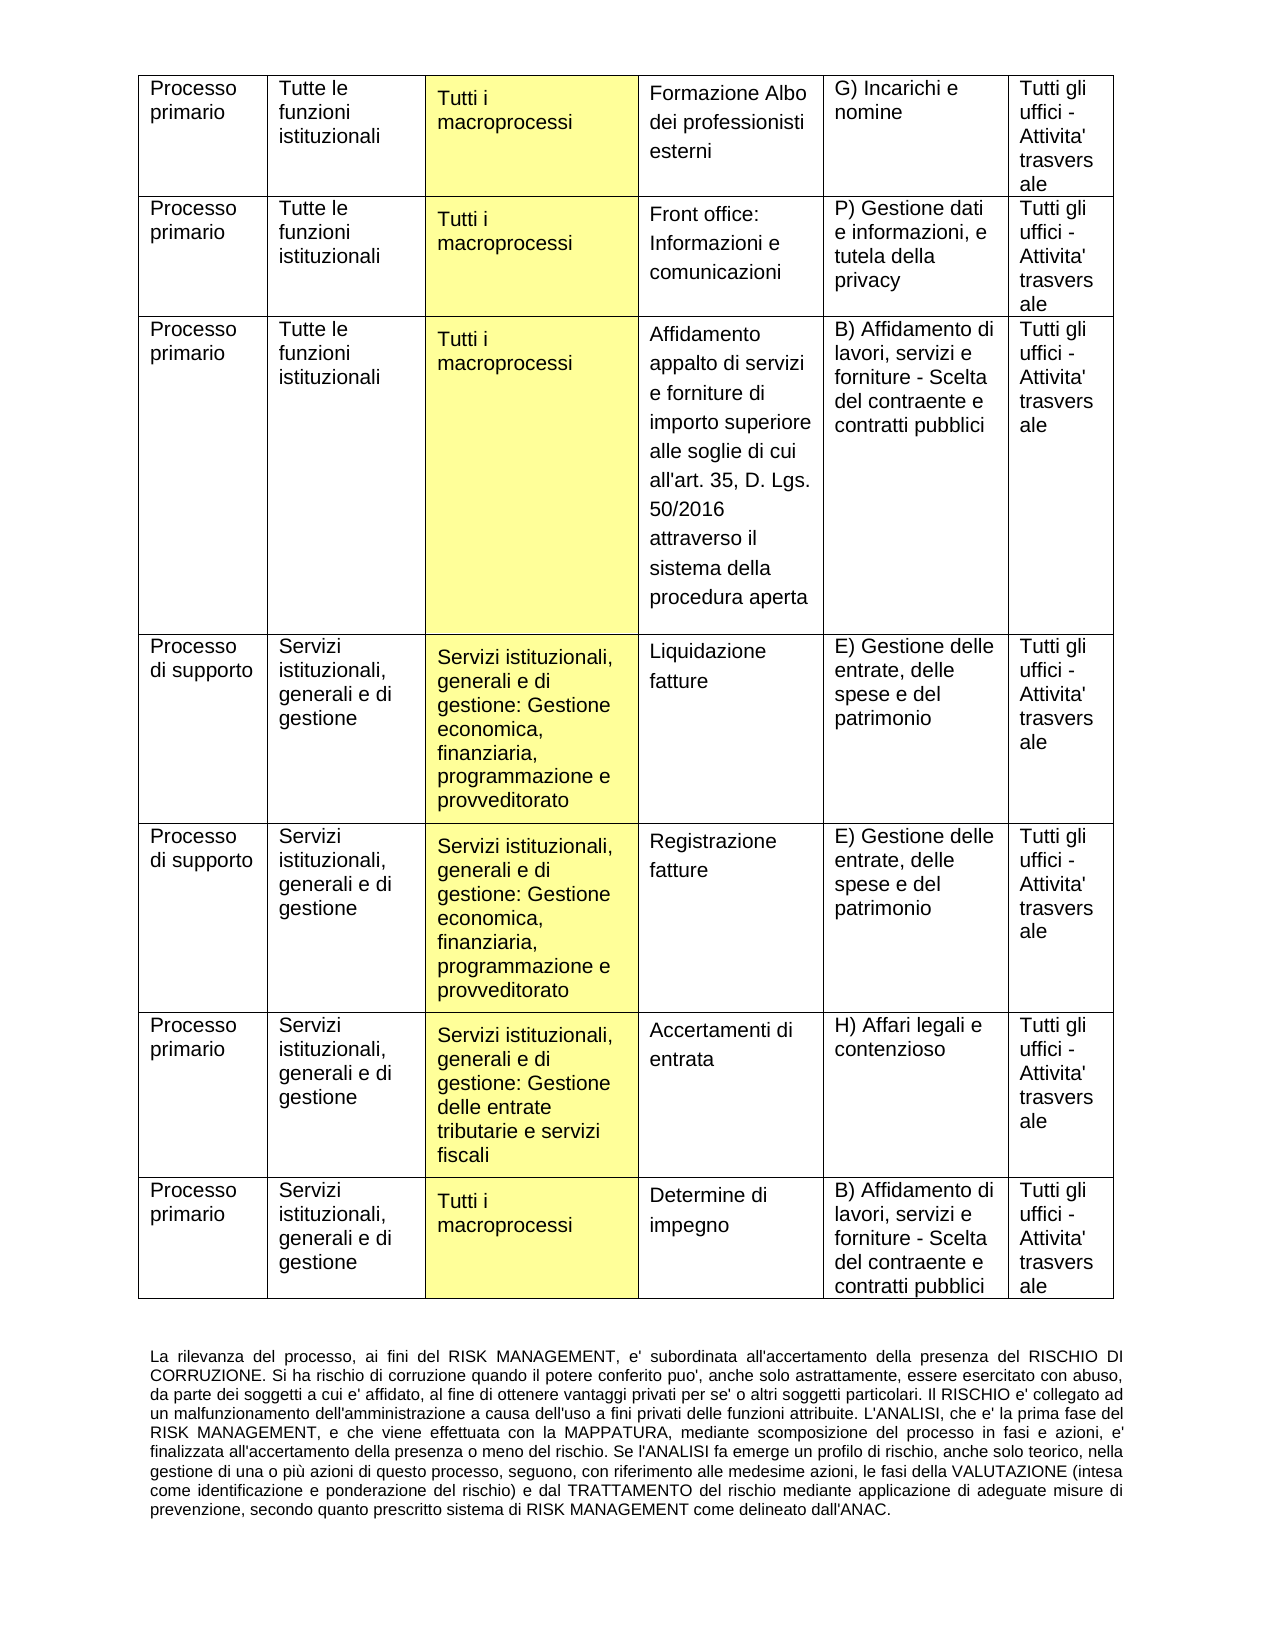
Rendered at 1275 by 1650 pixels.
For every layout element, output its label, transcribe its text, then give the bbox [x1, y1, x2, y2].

table_cell Tutti i macroprocessi [426, 197, 638, 316]
table_cell Tutti gli uffici - Attivita' trasversale [1009, 635, 1113, 823]
table_cell E) Gestione delle entrate, delle spese e del patrimonio [824, 635, 1008, 823]
table_cell Processo primario [139, 1178, 267, 1298]
table_cell H) Affari legali e contenzioso [824, 1013, 1008, 1177]
table_cell Servizi istituzionali, generali e di gestione: Gestione economica, finanziaria, programmazione e provveditorato [426, 824, 638, 1012]
table_cell Accertamenti di entrata [639, 1013, 823, 1177]
table_cell Registrazione fatture [639, 824, 823, 1012]
table_cell Tutti gli uffici - Attivita' trasversale [1009, 197, 1113, 316]
table_cell Front office: Informazioni e comunicazioni [639, 197, 823, 316]
table_cell Processo di supporto [139, 635, 267, 823]
table_cell Tutti gli uffici - Attivita' trasversale [1009, 1013, 1113, 1177]
table_cell Servizi istituzionali, generali e di gestione [268, 635, 425, 823]
table_cell P) Gestione dati e informazioni, e tutela della privacy [824, 197, 1008, 316]
table_cell G) Incarichi e nomine [824, 76, 1008, 196]
table_cell B) Affidamento di lavori, servizi e forniture - Scelta del contraente e contratti pubblici [824, 317, 1008, 633]
table_cell E) Gestione delle entrate, delle spese e del patrimonio [824, 824, 1008, 1012]
table_cell Servizi istituzionali, generali e di gestione [268, 1013, 425, 1177]
table_cell Tutti gli uffici - Attivita' trasversale [1009, 824, 1113, 1012]
table_cell Tutte le funzioni istituzionali [268, 197, 425, 316]
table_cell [1009, 76, 1113, 196]
table_cell Processo di supporto [139, 824, 267, 1012]
table_cell Servizi istituzionali, generali e di gestione [268, 1178, 425, 1298]
table_cell Servizi istituzionali, generali e di gestione: Gestione delle entrate tributarie e servizi fiscali [426, 1013, 638, 1177]
table_cell Tutti gli uffici - Attivita' trasversale [1009, 1178, 1113, 1298]
table_cell Affidamento appalto di servizi e forniture di importo superiore alle soglie di cui all'art. 35, D. Lgs. 50/2016 attraverso il sistema della procedura aperta [639, 317, 823, 633]
table_cell Servizi istituzionali, generali e di gestione: Gestione economica, finanziaria, programmazione e provveditorato [426, 635, 638, 823]
table_cell Tutte le funzioni istituzionali [268, 317, 425, 633]
table_cell Processo primario [139, 1013, 267, 1177]
table_cell Liquidazione fatture [639, 635, 823, 823]
table_cell Determine di impegno [639, 1178, 823, 1298]
table_cell B) Affidamento di lavori, servizi e forniture - Scelta del contraente e contratti pubblici [824, 1178, 1008, 1298]
table_cell Processo primario [139, 317, 267, 633]
table_cell Tutti i macroprocessi [426, 1178, 638, 1298]
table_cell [268, 76, 425, 196]
table_cell Tutti gli uffici - Attivita' trasversale [1009, 317, 1113, 633]
table_cell Servizi istituzionali, generali e di gestione [268, 824, 425, 1012]
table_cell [426, 76, 638, 196]
table_cell Formazione Albo dei professionisti esterni [639, 76, 823, 196]
table_cell Processo primario [139, 197, 267, 316]
table_cell Processo primario [139, 76, 267, 196]
text La rilevanza del processo, ai fini del RISK MANAGEMENT, e' subordinata all'accertamento della presenza del RISCHIO DI CORRUZIONE. Si ha rischio di corruzione quando il potere conferito puo', anche solo astrattamente, essere esercitato con abuso, da parte dei soggetti a cui e' affidato, al fine di ottenere vantaggi privati per se' o altri soggetti particolari. Il RISCHIO e' collegato ad un malfunzionamento dell'amministrazione a causa dell'uso a fini privati delle funzioni attribuite. L'ANALISI, che e' la prima fase del RISK MANAGEMENT, e che viene effettuata con la MAPPATURA, mediante scomposizione del processo in fasi e azioni, e' finalizzata all'accertamento della presenza o meno del rischio. Se l'ANALISI fa emerge un profilo di rischio, anche solo teorico, nella gestione di una o più azioni di questo processo, seguono, con riferimento alle medesime azioni, le fasi della VALUTAZIONE (intesa come identificazione e ponderazione del rischio) e dal TRATTAMENTO del rischio mediante applicazione di adeguate misure di prevenzione, secondo quanto prescritto sistema di RISK MANAGEMENT come delineato dall'ANAC. [150, 1346, 1125, 1519]
table_cell Tutti i macroprocessi [426, 317, 638, 633]
